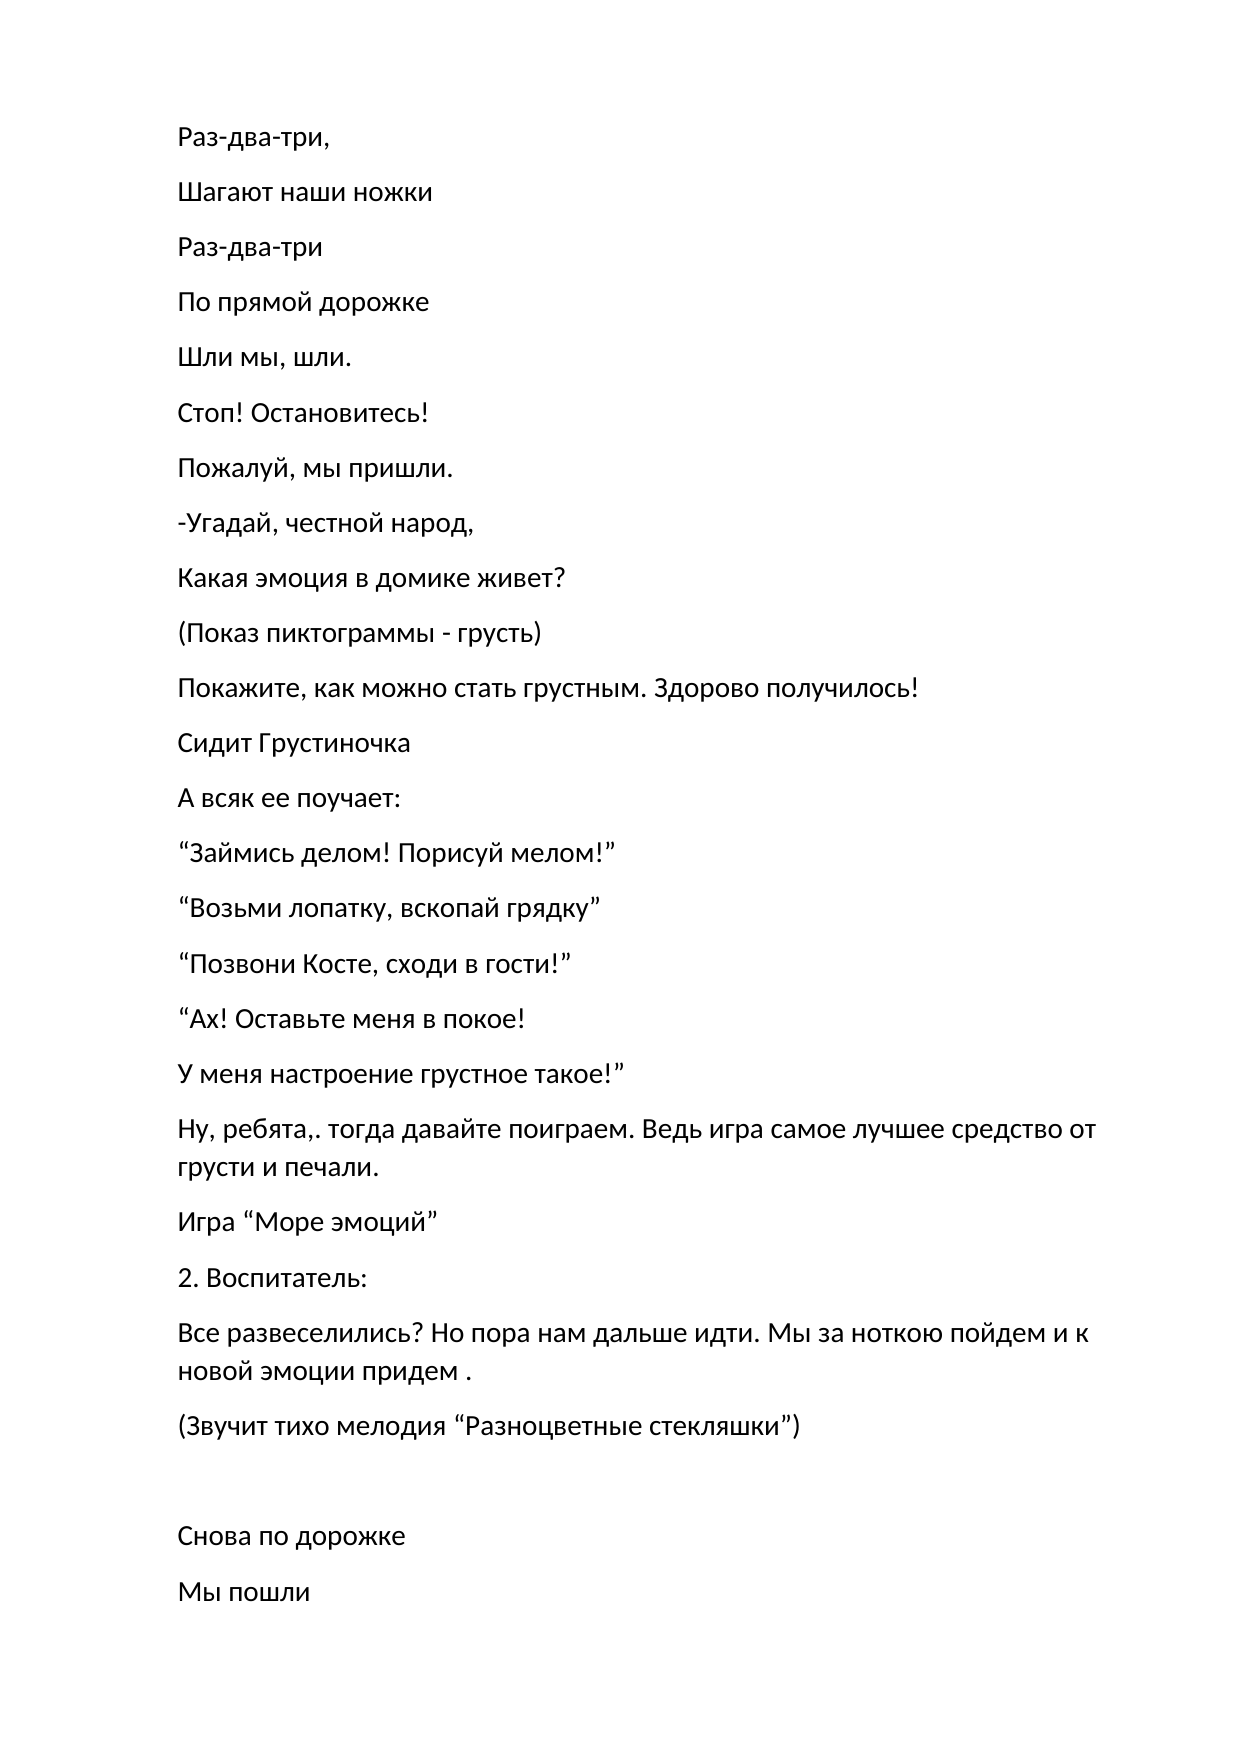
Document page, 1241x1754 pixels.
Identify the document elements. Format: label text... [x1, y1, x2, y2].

text “Ах! Оставьте меня в покое! [177, 1000, 1152, 1035]
text “Займись делом! Порисуй мелом!” [177, 834, 1152, 870]
text -Угадай, честной народ, [177, 504, 1152, 539]
text А всяк ее поучает: [177, 779, 1152, 815]
text Пожалуй, мы пришли. [177, 449, 1152, 484]
text Мы пошли [177, 1573, 1152, 1608]
text Игра “Море эмоций” [177, 1203, 1152, 1239]
text Сидит Грустиночка [177, 724, 1152, 760]
text По прямой дорожке [177, 283, 1152, 319]
text Раз-два-три, [177, 118, 1152, 154]
text Шли мы, шли. [177, 338, 1152, 374]
text Стоп! Остановитесь! [177, 394, 1152, 429]
text Какая эмоция в домике живет? [177, 559, 1152, 594]
text У меня настроение грустное такое!” [177, 1055, 1152, 1091]
text Шагают наши ножки [177, 173, 1152, 209]
text (Показ пиктограммы - грусть) [177, 614, 1152, 650]
text Все развеселились? Но пора нам дальше идти. Мы за ноткою пойдем и к новой эмоции придем . [177, 1314, 1152, 1388]
text (Звучит тихо мелодия “Разноцветные стекляшки”) [177, 1407, 1152, 1443]
text Ну, ребята,. тогда давайте поиграем. Ведь игра самое лучшее средство от грусти и печали. [177, 1110, 1152, 1184]
text “Позвони Косте, сходи в гости!” [177, 945, 1152, 980]
text Снова по дорожке [177, 1517, 1152, 1553]
text 2. Воспитатель: [177, 1259, 1152, 1294]
text Раз-два-три [177, 228, 1152, 264]
text Покажите, как можно стать грустным. Здорово получилось! [177, 669, 1152, 705]
text “Возьми лопатку, вскопай грядку” [177, 889, 1152, 925]
